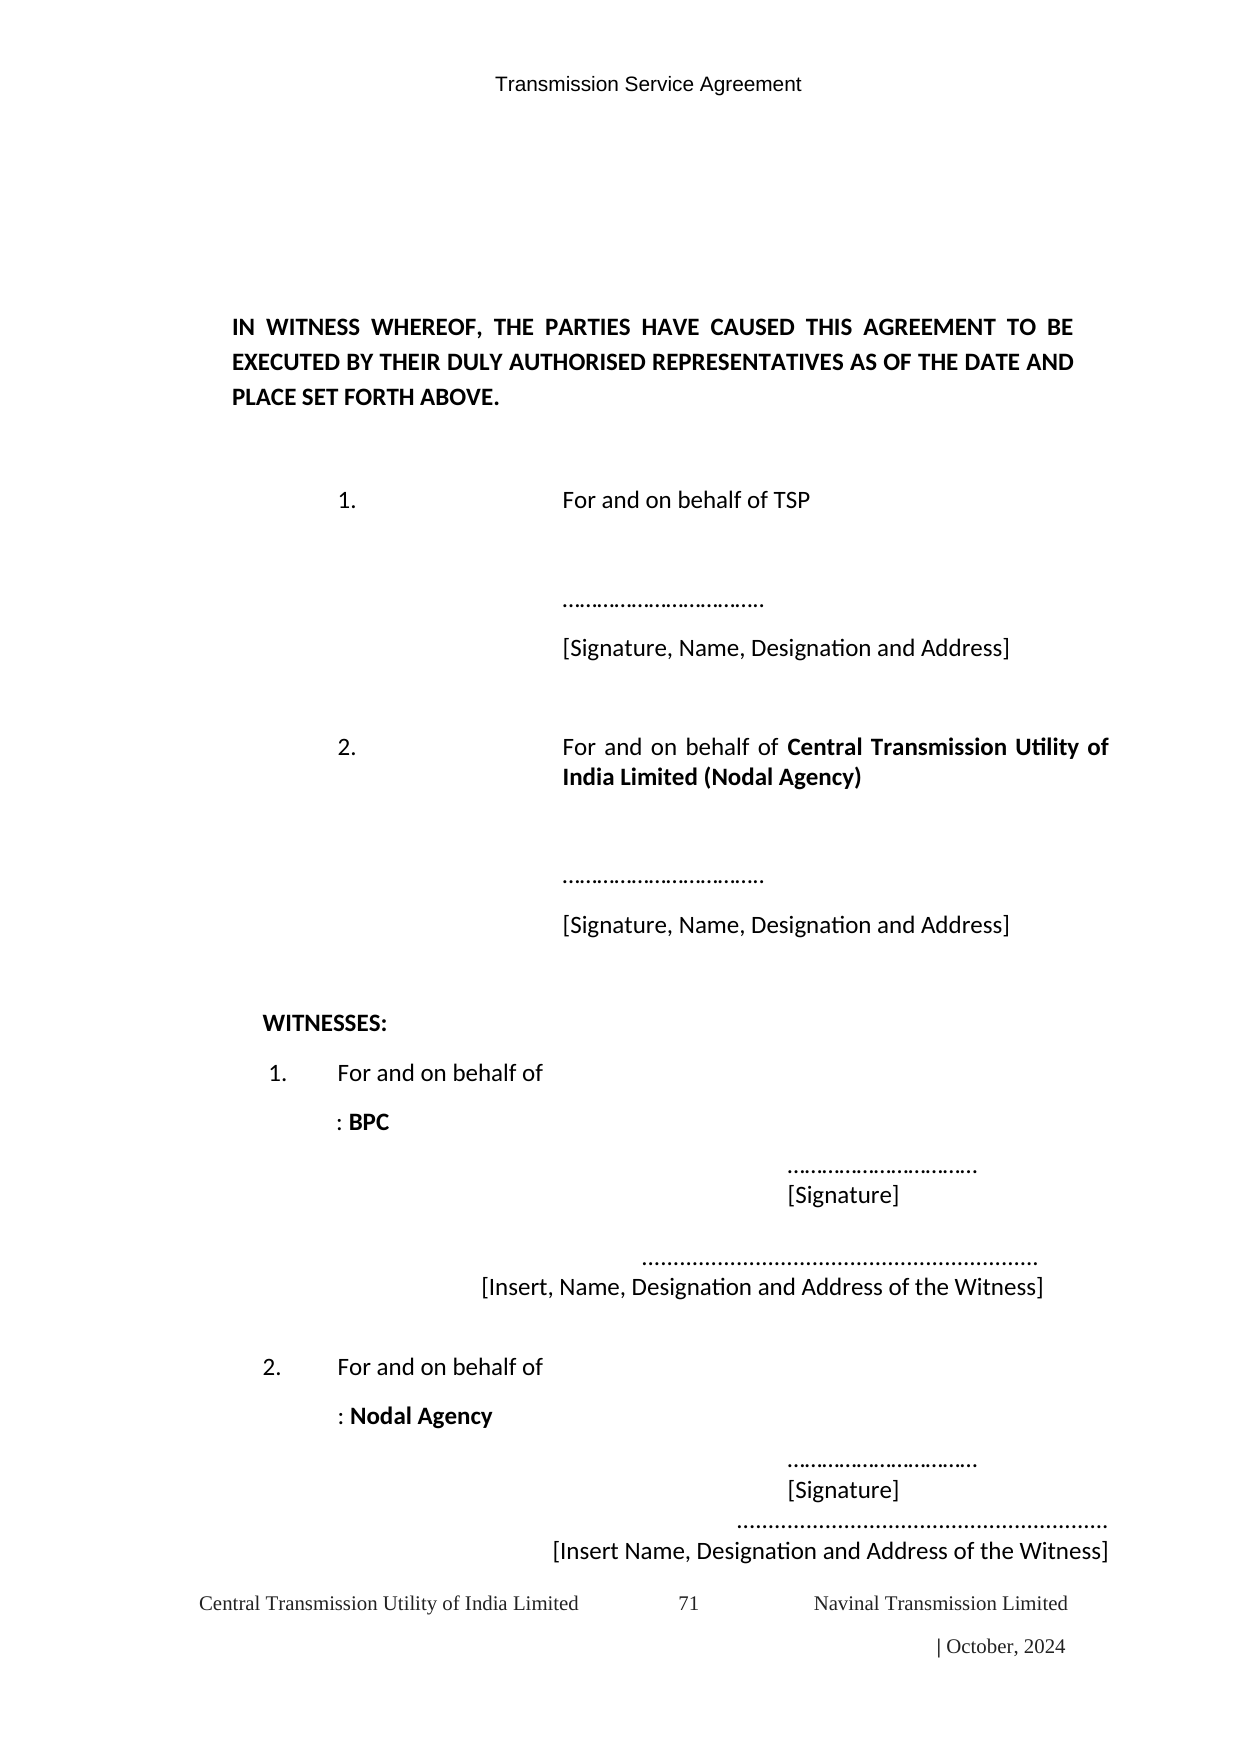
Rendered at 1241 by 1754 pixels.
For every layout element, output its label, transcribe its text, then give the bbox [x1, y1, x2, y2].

text 1. For and on behalf of TSP [262, 484, 1109, 515]
text [Signature, Name, Designation and Address] [487, 909, 1109, 939]
text [Signature, Name, Designation and Address] [487, 632, 1109, 663]
text ........................................................... [187, 1504, 1109, 1535]
text …………………………… [712, 1149, 1109, 1179]
text WITNESSES: [262, 1007, 1109, 1038]
text 2. For and on behalf of Central Transmission Utility of India Limited (Nodal Agency) [337, 731, 1109, 792]
text : BPC [262, 1106, 1109, 1137]
text …………………………… [712, 1443, 1109, 1474]
text [Insert Name, Designation and Address of the Witness] [187, 1535, 1109, 1565]
text ............................................................... [571, 1241, 1109, 1271]
text 2. For and on behalf of [262, 1351, 1109, 1381]
text …………………………….. [262, 583, 1109, 613]
text [Signature] [262, 1474, 1109, 1504]
text 1. For and on behalf of [262, 1057, 1109, 1087]
subtitle IN WITNESS WHEREOF, THE PARTIES HAVE CAUSED THIS AGREEMENT TO BE EXECUTED BY THEIR DULY AUTHORISED REPRESENTATIVES AS OF THE DATE AND PLACE SET FORTH ABOVE. [232, 311, 1075, 412]
text : Nodal Agency [337, 1400, 1109, 1431]
text [Insert, Name, Designation and Address of the Witness] [187, 1271, 1044, 1302]
text …………………………….. [487, 860, 1109, 890]
text [Signature] [262, 1179, 1109, 1210]
